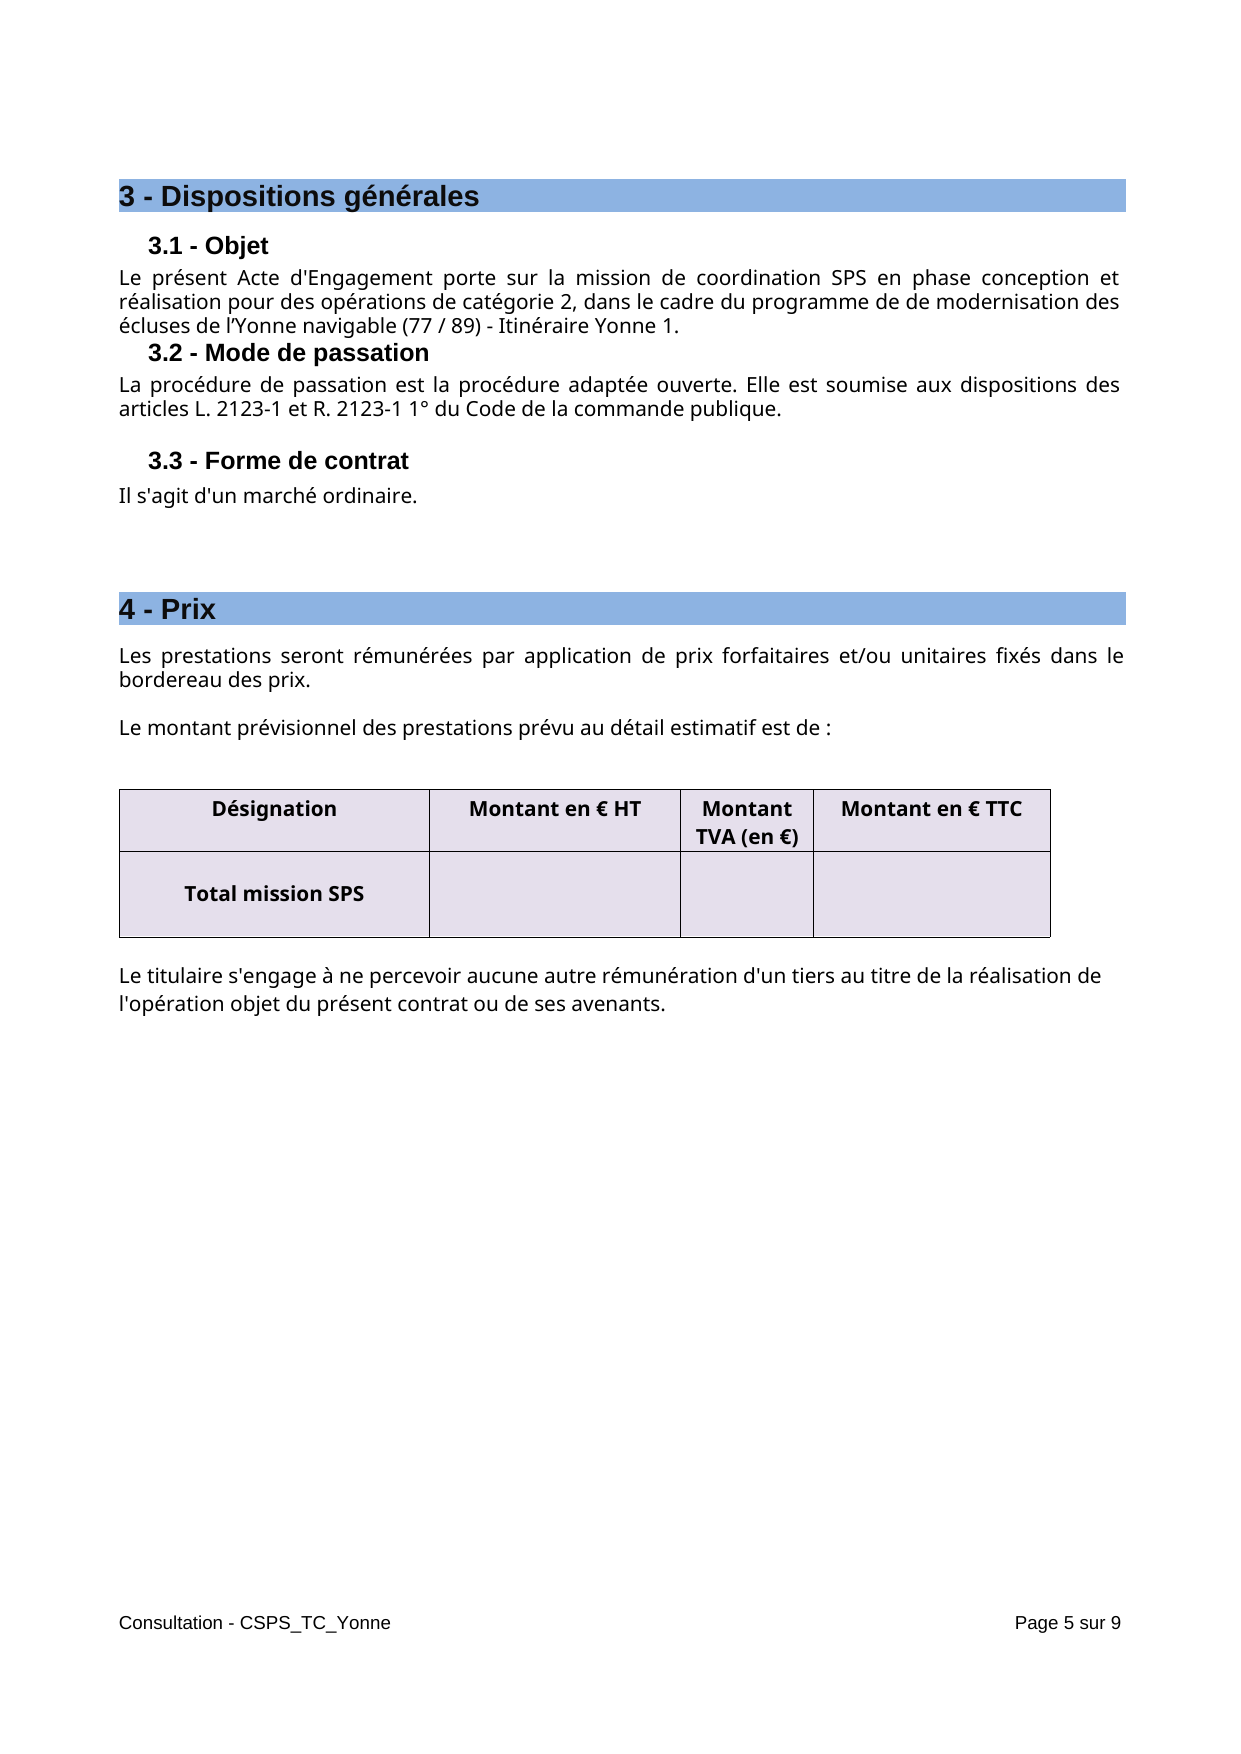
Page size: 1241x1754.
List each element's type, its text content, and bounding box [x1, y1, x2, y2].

text Il s'agit d'un marché ordinaire. [119, 481, 1121, 509]
table_header Montant TVA (en €) [681, 790, 813, 851]
subtitle 4 - Prix [119, 592, 1126, 625]
table_header Désignation [120, 790, 429, 851]
text Le titulaire s'engage à ne percevoir aucune autre rémunération d'un tiers au titre de la réalisation de l'opération objet du présent contrat ou de ses avenants. [119, 961, 1126, 1018]
subtitle 3.3 - Forme de contrat [148, 446, 1121, 474]
table_cell [681, 852, 813, 936]
table_cell Total mission SPS [120, 852, 429, 936]
table_header Montant en € TTC [814, 790, 1050, 851]
table_cell [814, 852, 1050, 936]
text Les prestations seront rémunérées par application de prix forfaitaires et/ou unitaires fixés dans le bordereau des prix. [119, 644, 1126, 692]
text Le présent Acte d'Engagement porte sur la mission de coordination SPS en phase conception et réalisation pour des opérations de catégorie 2, dans le cadre du programme de de modernisation des écluses de l’Yonne navigable (77 / 89) - Itinéraire Yonne 1. [119, 266, 1121, 338]
subtitle 3 - Dispositions générales [119, 179, 1126, 212]
text La procédure de passation est la procédure adaptée ouverte. Elle est soumise aux dispositions des articles L. 2123-1 et R. 2123-1 1° du Code de la commande publique. [119, 373, 1121, 421]
table_cell [430, 852, 680, 936]
table_header Montant en € HT [430, 790, 680, 851]
subtitle 3.2 - Mode de passation [148, 338, 1121, 367]
text Le montant prévisionnel des prestations prévu au détail estimatif est de : [119, 717, 1126, 741]
subtitle 3.1 - Objet [148, 231, 1121, 260]
